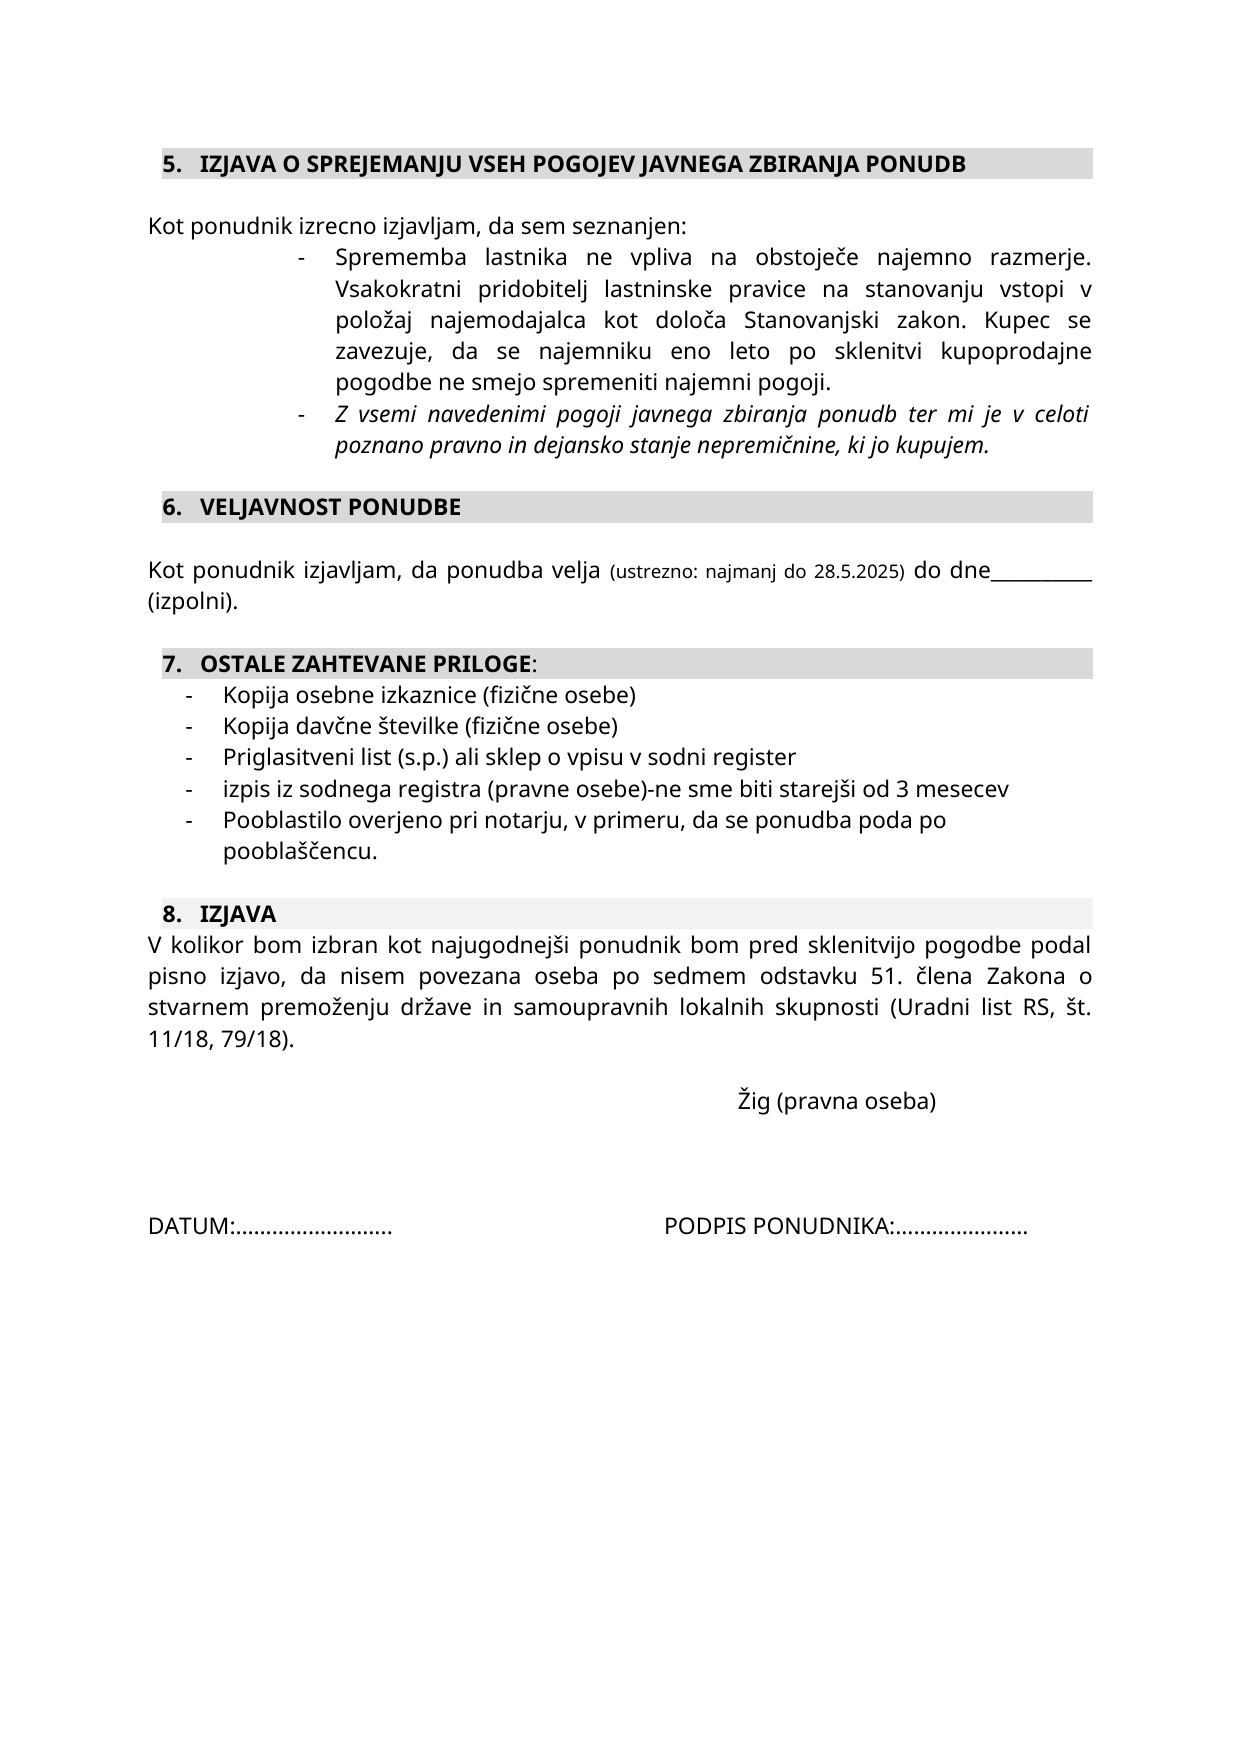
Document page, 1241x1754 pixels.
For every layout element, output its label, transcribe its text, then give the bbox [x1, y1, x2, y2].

text DATUM:…………………….. PODPIS PONUDNIKA:………….……… [148, 1210, 1093, 1241]
list Z vsemi navedenimi pogoji javnega zbiranja ponudb ter mi je v celoti poznano pravno in dejansko stanje nepremičnine, ki jo kupujem. [298, 398, 1093, 460]
list Kopija osebne izkaznice (fizične osebe) [185, 679, 1093, 710]
list Kopija davčne številke (fizične osebe) [185, 710, 1093, 741]
list Pooblastilo overjeno pri notarju, v primeru, da se ponudba poda po pooblaščencu. [185, 804, 1093, 866]
text Kot ponudnik izrecno izjavljam, da sem seznanjen: [148, 210, 1093, 241]
list IZJAVA O SPREJEMANJU VSEH POGOJEV JAVNEGA ZBIRANJA PONUDB [162, 148, 1093, 179]
text Kot ponudnik izjavljam, da ponudba velja (ustrezno: najmanj do 28.5.2025) do dne__________ (izpolni). [148, 554, 1093, 616]
list izpis iz sodnega registra (pravne osebe)-ne sme biti starejši od 3 mesecev [185, 773, 1093, 804]
list Priglasitveni list (s.p.) ali sklep o vpisu v sodni register [185, 741, 1093, 773]
list VELJAVNOST PONUDBE [162, 491, 1093, 523]
list OSTALE ZAHTEVANE PRILOGE: [531, 648, 1093, 679]
text V kolikor bom izbran kot najugodnejši ponudnik bom pred sklenitvijo pogodbe podal pisno izjavo, da nisem povezana oseba po sedmem odstavku 51. člena Zakona o stvarnem premoženju države in samoupravnih lokalnih skupnosti (Uradni list RS, št. 11/18, 79/18). [148, 929, 1093, 1054]
list Sprememba lastnika ne vpliva na obstoječe najemno razmerje. Vsakokratni pridobitelj lastninske pravice na stanovanju vstopi v položaj najemodajalca kot določa Stanovanjski zakon. Kupec se zavezuje, da se najemniku eno leto po sklenitvi kupoprodajne pogodbe ne smejo spremeniti najemni pogoji. [298, 241, 1093, 398]
text Žig (pravna oseba) [738, 1085, 1093, 1116]
list IZJAVA [162, 898, 1093, 929]
